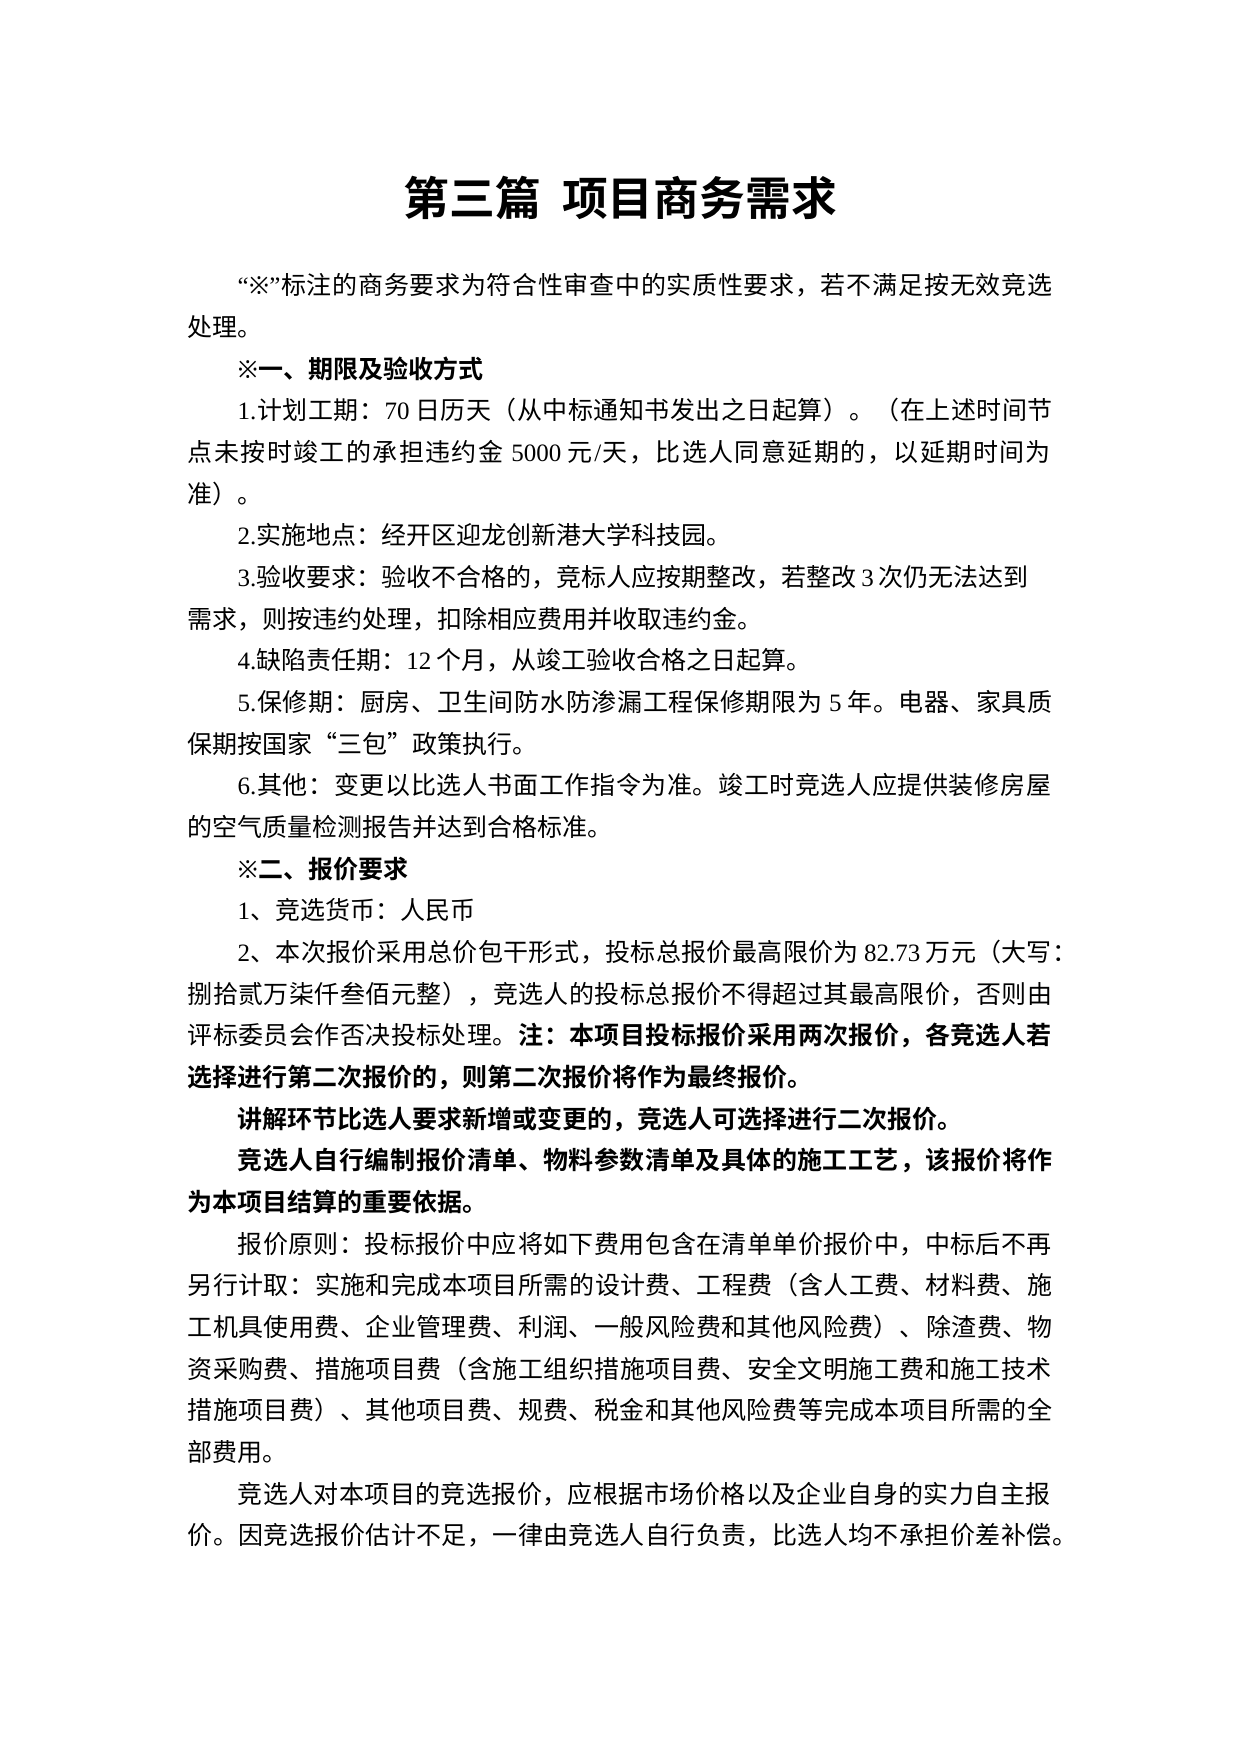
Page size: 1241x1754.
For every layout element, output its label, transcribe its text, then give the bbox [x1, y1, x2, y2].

subtitle 2、本次报价采用总价包干形式，投标总报价最高限价为82.73万元（大写：捌拾贰万柒仟叁佰元整），竞选人的投标总报价不得超过其最高限价，否则由评标委员会作否决投标处理。注：本项目投标报价采用两次报价，各竞选人若选择进行第二次报价的，则第二次报价将作为最终报价。 [187, 928, 1053, 1095]
text 3.验收要求：验收不合格的，竞标人应按期整改，若整改3次仍无法达到需求，则按违约处理，扣除相应费用并收取违约金。 [187, 553, 1053, 636]
text 5.保修期：厨房、卫生间防水防渗漏工程保修期限为5年。电器、家具质保期按国家“三包”政策执行。 [187, 678, 1053, 761]
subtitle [187, 1470, 1053, 1553]
text 1.计划工期：70日历天（从中标通知书发出之日起算）。（在上述时间节点未按时竣工的承担违约金5000元/天，比选人同意延期的，以延期时间为准）。 [187, 386, 1053, 511]
subtitle 竞选人自行编制报价清单、物料参数清单及具体的施工工艺，该报价将作为本项目结算的重要依据。 [187, 1136, 1053, 1220]
text 2.实施地点：经开区迎龙创新港大学科技园。 [187, 511, 1053, 553]
subtitle 1、竞选货币：人民币 [187, 886, 1053, 928]
subtitle ※二、报价要求 [187, 845, 1053, 886]
subtitle 报价原则：投标报价中应将如下费用包含在清单单价报价中，中标后不再另行计取：实施和完成本项目所需的设计费、工程费（含人工费、材料费、施工机具使用费、企业管理费、利润、一般风险费和其他风险费）、除渣费、物资采购费、措施项目费（含施工组织措施项目费、安全文明施工费和施工技术措施项目费）、其他项目费、规费、税金和其他风险费等完成本项目所需的全部费用。 [187, 1220, 1053, 1470]
subtitle ※一、期限及验收方式 [187, 345, 1053, 386]
text 4.缺陷责任期：12个月，从竣工验收合格之日起算。 [187, 636, 1053, 678]
text “※”标注的商务要求为符合性审查中的实质性要求，若不满足按无效竞选处理。 [187, 261, 1053, 345]
text 6.其他：变更以比选人书面工作指令为准。竣工时竞选人应提供装修房屋的空气质量检测报告并达到合格标准。 [187, 761, 1053, 845]
subtitle 讲解环节比选人要求新增或变更的，竞选人可选择进行二次报价。 [187, 1095, 1053, 1136]
subtitle 第三篇 项目商务需求 [187, 162, 1053, 228]
